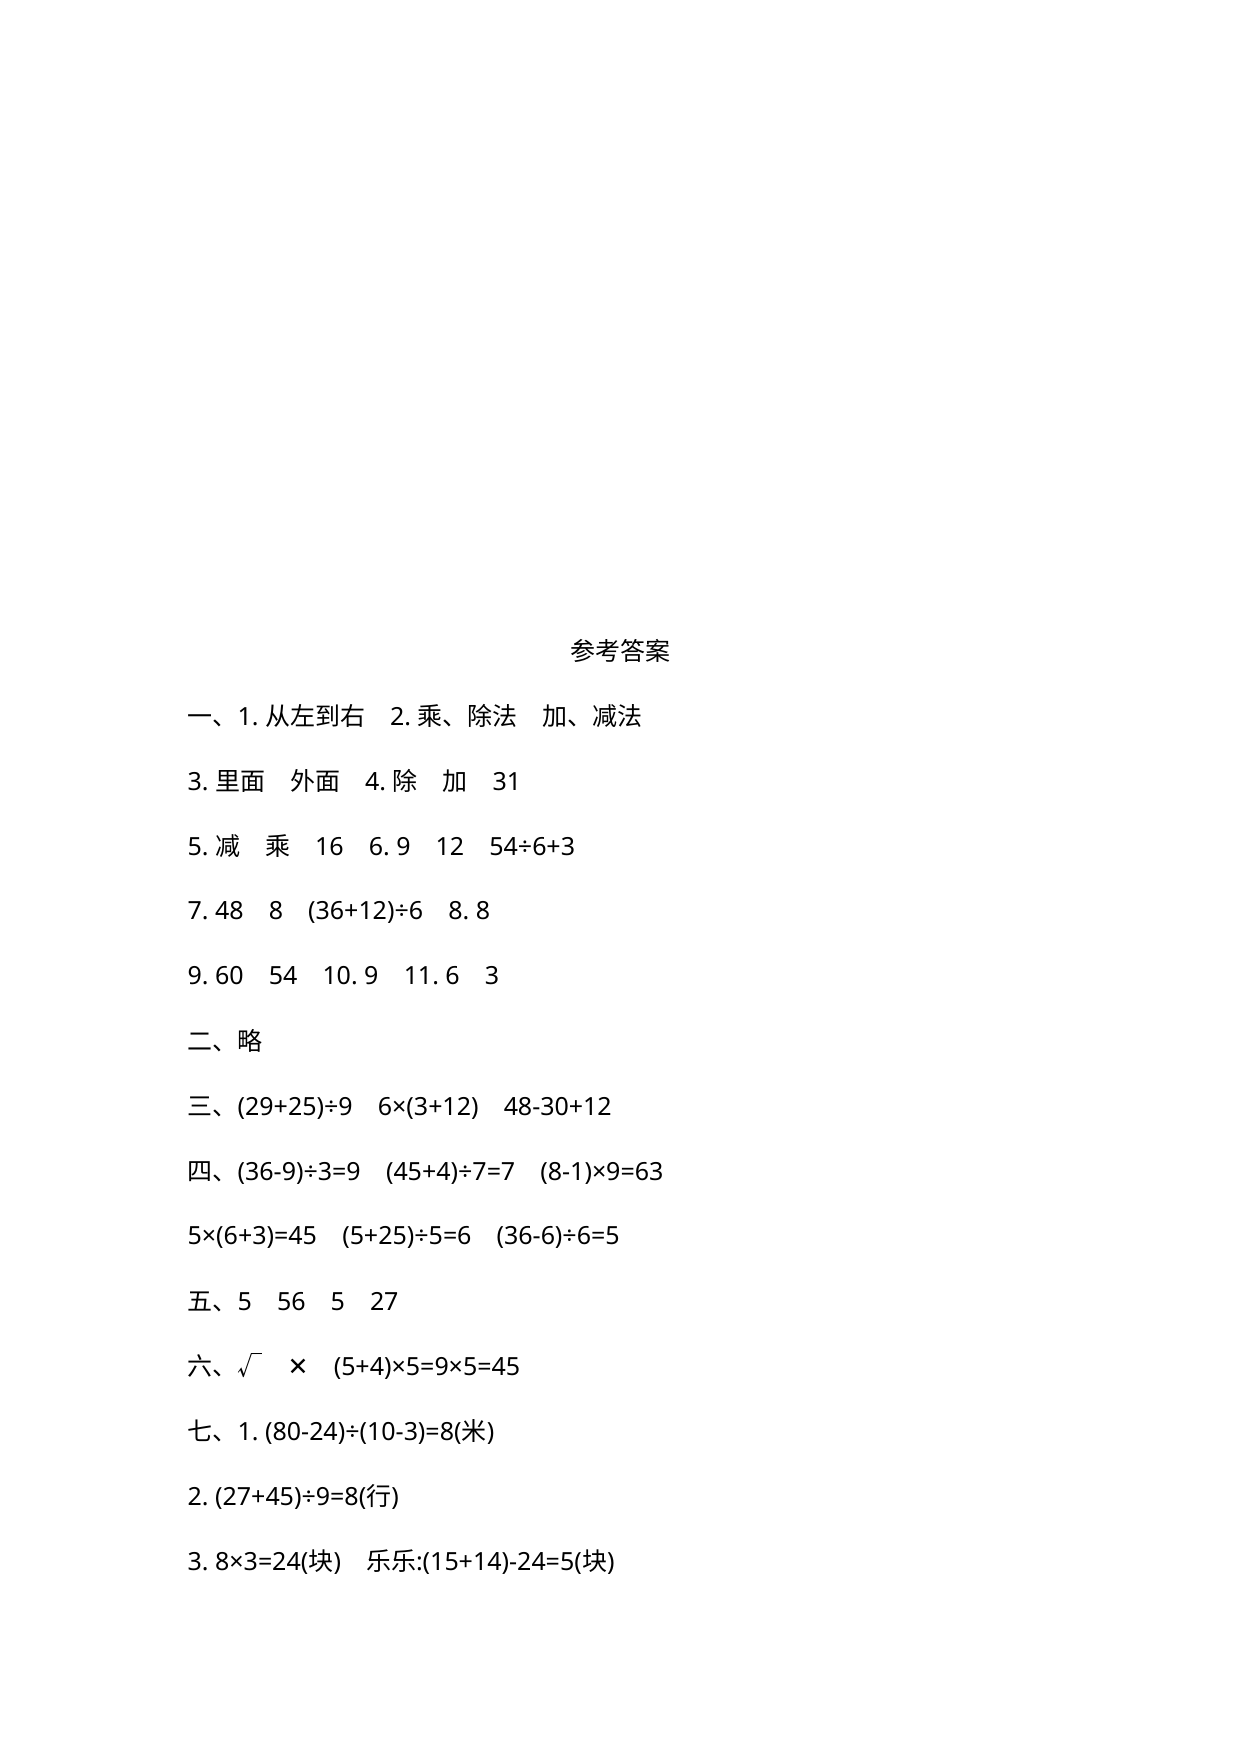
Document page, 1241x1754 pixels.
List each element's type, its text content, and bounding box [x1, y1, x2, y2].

text 二、略 [187, 1007, 1053, 1072]
text 7. 48 8 (36+12)÷6 8. 8 [187, 877, 1053, 942]
text 五、5 56 5 27 [187, 1267, 1053, 1332]
text 3. 8×3=24(块) 乐乐:(15+14)-24=5(块) [187, 1527, 1053, 1592]
text 七、1. (80-24)÷(10-3)=8(米) [187, 1397, 1053, 1462]
text 2. (27+45)÷9=8(行) [187, 1462, 1053, 1527]
text 5×(6+3)=45 (5+25)÷5=6 (36-6)÷6=5 [187, 1202, 1053, 1267]
text 三、(29+25)÷9 6×(3+12) 48-30+12 [187, 1072, 1053, 1137]
text 六、√ ✕ (5+4)×5=9×5=45 [187, 1332, 1053, 1397]
text 3. 里面 外面 4. 除 加 31 [187, 747, 1053, 812]
text 5. 减 乘 16 6. 9 12 54÷6+3 [187, 812, 1053, 877]
text 参考答案 [187, 617, 1053, 682]
text 一、1. 从左到右 2. 乘、除法 加、减法 [187, 682, 1053, 747]
text 9. 60 54 10. 9 11. 6 3 [187, 942, 1053, 1007]
text 四、(36-9)÷3=9 (45+4)÷7=7 (8-1)×9=63 [187, 1137, 1053, 1202]
